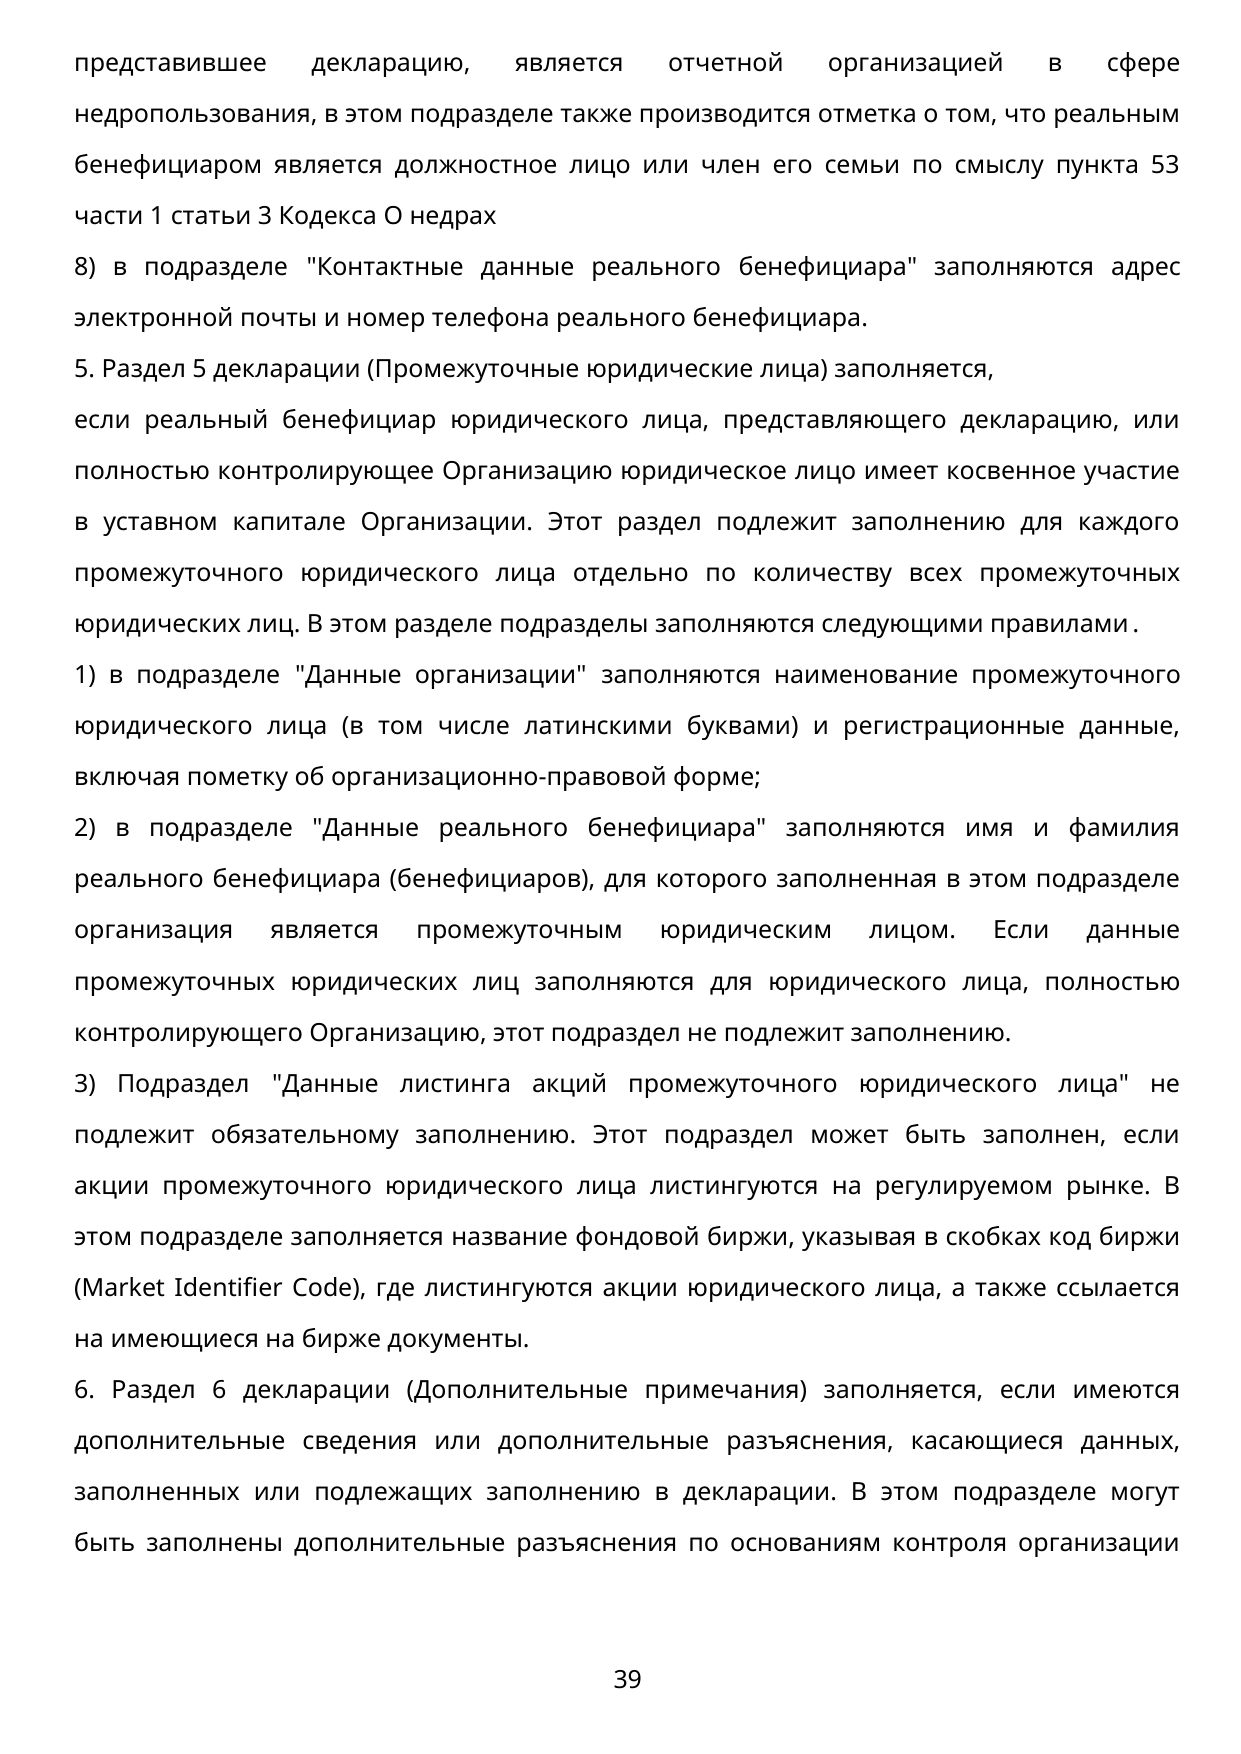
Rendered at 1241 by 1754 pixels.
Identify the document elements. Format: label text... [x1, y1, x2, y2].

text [74, 44, 1181, 232]
text 8) в подразделе "Контактные данные реального бенефициара" заполняются адрес электронной почты и номер телефона реального бенефициара. [74, 248, 1181, 334]
text 1) в подразделе "Данные организации" заполняются наименование промежуточного юридического лица (в том числе латинскими буквами) и регистрационные данные, включая пометку об организационно-правовой форме; [74, 657, 1181, 793]
text если реальный бенефициар юридического лица, представляющего декларацию, или полностью контролирующее Организацию юридическое лицо имеет косвенное участие в уставном капитале Организации. Этот раздел подлежит заполнению для каждого промежуточного юридического лица отдельно по количеству всех промежуточных юридических лиц. В этом разделе подразделы заполняются следующими правилами․ [74, 402, 1181, 640]
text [74, 1371, 1181, 1559]
text 3) Подраздел "Данные листинга акций промежуточного юридического лица" не подлежит обязательному заполнению. Этот подраздел может быть заполнен, если акции промежуточного юридического лица листингуются на регулируемом рынке. В этом подразделе заполняется название фондовой биржи, указывая в скобках код биржи (Market Identifier Code), где листингуются акции юридического лица, а также ссылается на имеющиеся на бирже документы. [74, 1065, 1181, 1354]
text 2) в подразделе "Данные реального бенефициара" заполняются имя и фамилия реального бенефициара (бенефициаров), для которого заполненная в этом подразделе организация является промежуточным юридическим лицом. Если данные промежуточных юридических лиц заполняются для юридического лица, полностью контролирующего Организацию, этот подраздел не подлежит заполнению. [74, 810, 1181, 1048]
text 5. Раздел 5 декларации (Промежуточные юридические лица) заполняется, [74, 351, 1181, 385]
